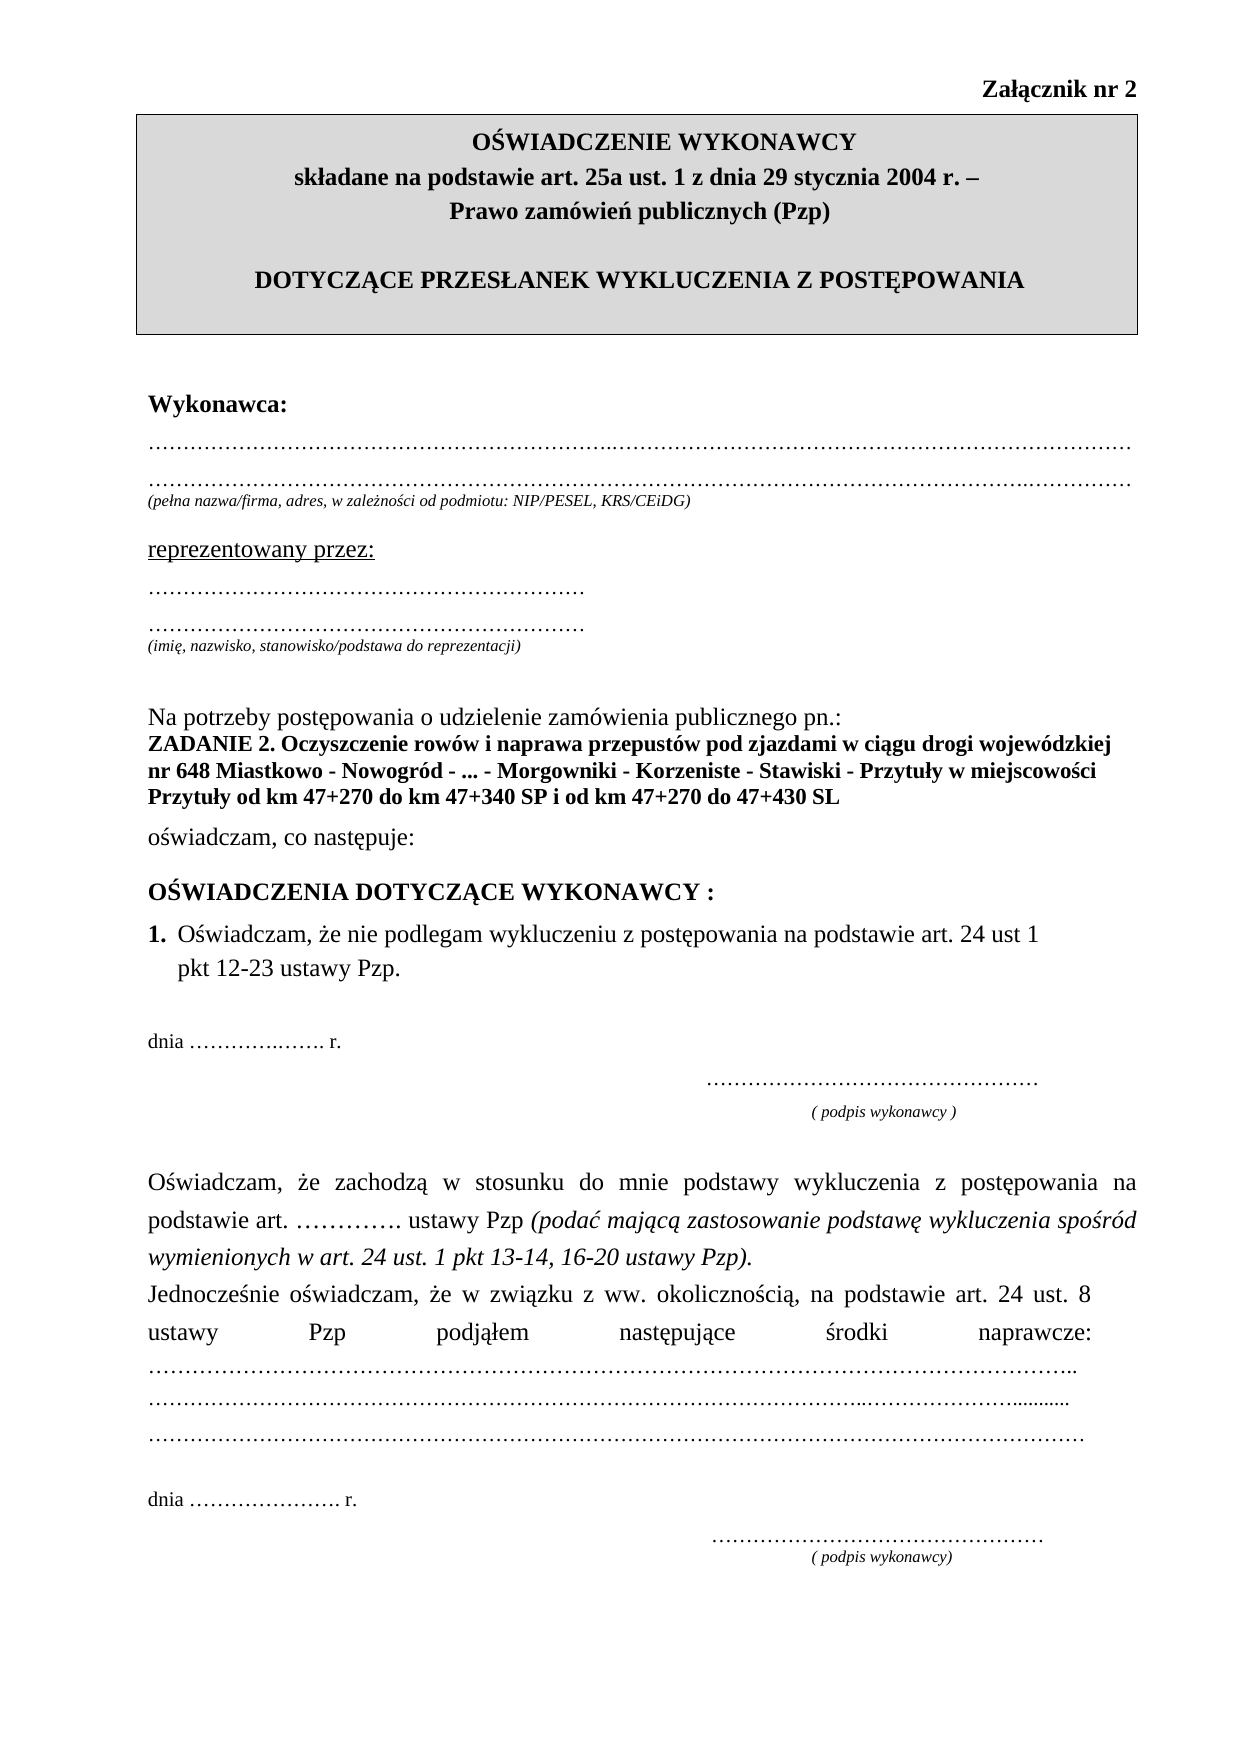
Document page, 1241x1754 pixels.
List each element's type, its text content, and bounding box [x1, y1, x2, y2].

text Oświadczam, że zachodzą w stosunku do mnie podstawy wykluczenia z postępowania na podstawie art. …………. ustawy Pzp (podać mającą zastosowanie podstawę wykluczenia spośród wymienionych w art. 24 ust. 1 pkt 13-14, 16-20 ustawy Pzp). [148, 1167, 1137, 1271]
text Jednocześnie oświadczam, że w związku z ww. okolicznością, na podstawie art. 24 ust. 8 ustawy Pzp podjąłem następujące środki naprawcze: ……………………………………………………………………………………………………………….. [148, 1279, 1093, 1378]
text …………………………………………………………………………………………..…………………...........……………………………………………………………………………………………………………………… [148, 1386, 1093, 1446]
text ………………………………………… [148, 1065, 1137, 1089]
text Wykonawca: [148, 389, 1137, 418]
text (pełna nazwa/firma, adres, w zależności od podmiotu: NIP/PESEL, KRS/CEiDG) [148, 491, 1137, 510]
text ( podpis wykonawcy ) [738, 1101, 1137, 1121]
text (imię, nazwisko, stanowisko/podstawa do reprezentacji) [148, 636, 694, 655]
text ……………………………………………………………………………………………………………….…………… [148, 467, 1137, 491]
text ………………………………………… [148, 1522, 1137, 1547]
text dnia ………….……. r. [148, 1029, 1137, 1053]
text ……………………………………………………… [148, 612, 605, 636]
text ZADANIE 2. Oczyszczenie rowów i naprawa przepustów pod zjazdami w ciągu drogi wojewódzkiej nr 648 Miastkowo - Nowogród - ... - Morgowniki - Korzeniste - Stawiski - Przytuły w miejscowości Przytuły od km 47+270 do km 47+340 SP i od km 47+270 do 47+430 SL [148, 730, 1137, 809]
text OŚWIADCZENIA DOTYCZĄCE WYKONAWCY : [148, 877, 1137, 906]
list Oświadczam, że nie podlegam wykluczeniu z postępowania na podstawie art. 24 ust 1 pkt 12-23 ustawy Pzp. [148, 919, 1137, 982]
table_header OŚWIADCZENIE WYKONAWCY składane na podstawie art. 25a ust. 1 z dnia 29 stycznia 2004 r. – Prawo zamówień publicznych (Pzp) DOTYCZĄCE PRZESŁANEK WYKLUCZENIA Z POSTĘPOWANIA [137, 115, 1137, 334]
text oświadczam, co następuje: [148, 822, 1137, 851]
text Na potrzeby postępowania o udzielenie zamówienia publicznego pn.: [148, 702, 1137, 730]
text ……………………………………………………… [148, 575, 605, 599]
text ( podpis wykonawcy) [738, 1547, 1137, 1566]
text dnia …………………. r. [148, 1486, 1137, 1511]
text ………………………………………………………….………………………………………………………………… [148, 430, 1137, 454]
text reprezentowany przez: [148, 534, 620, 563]
